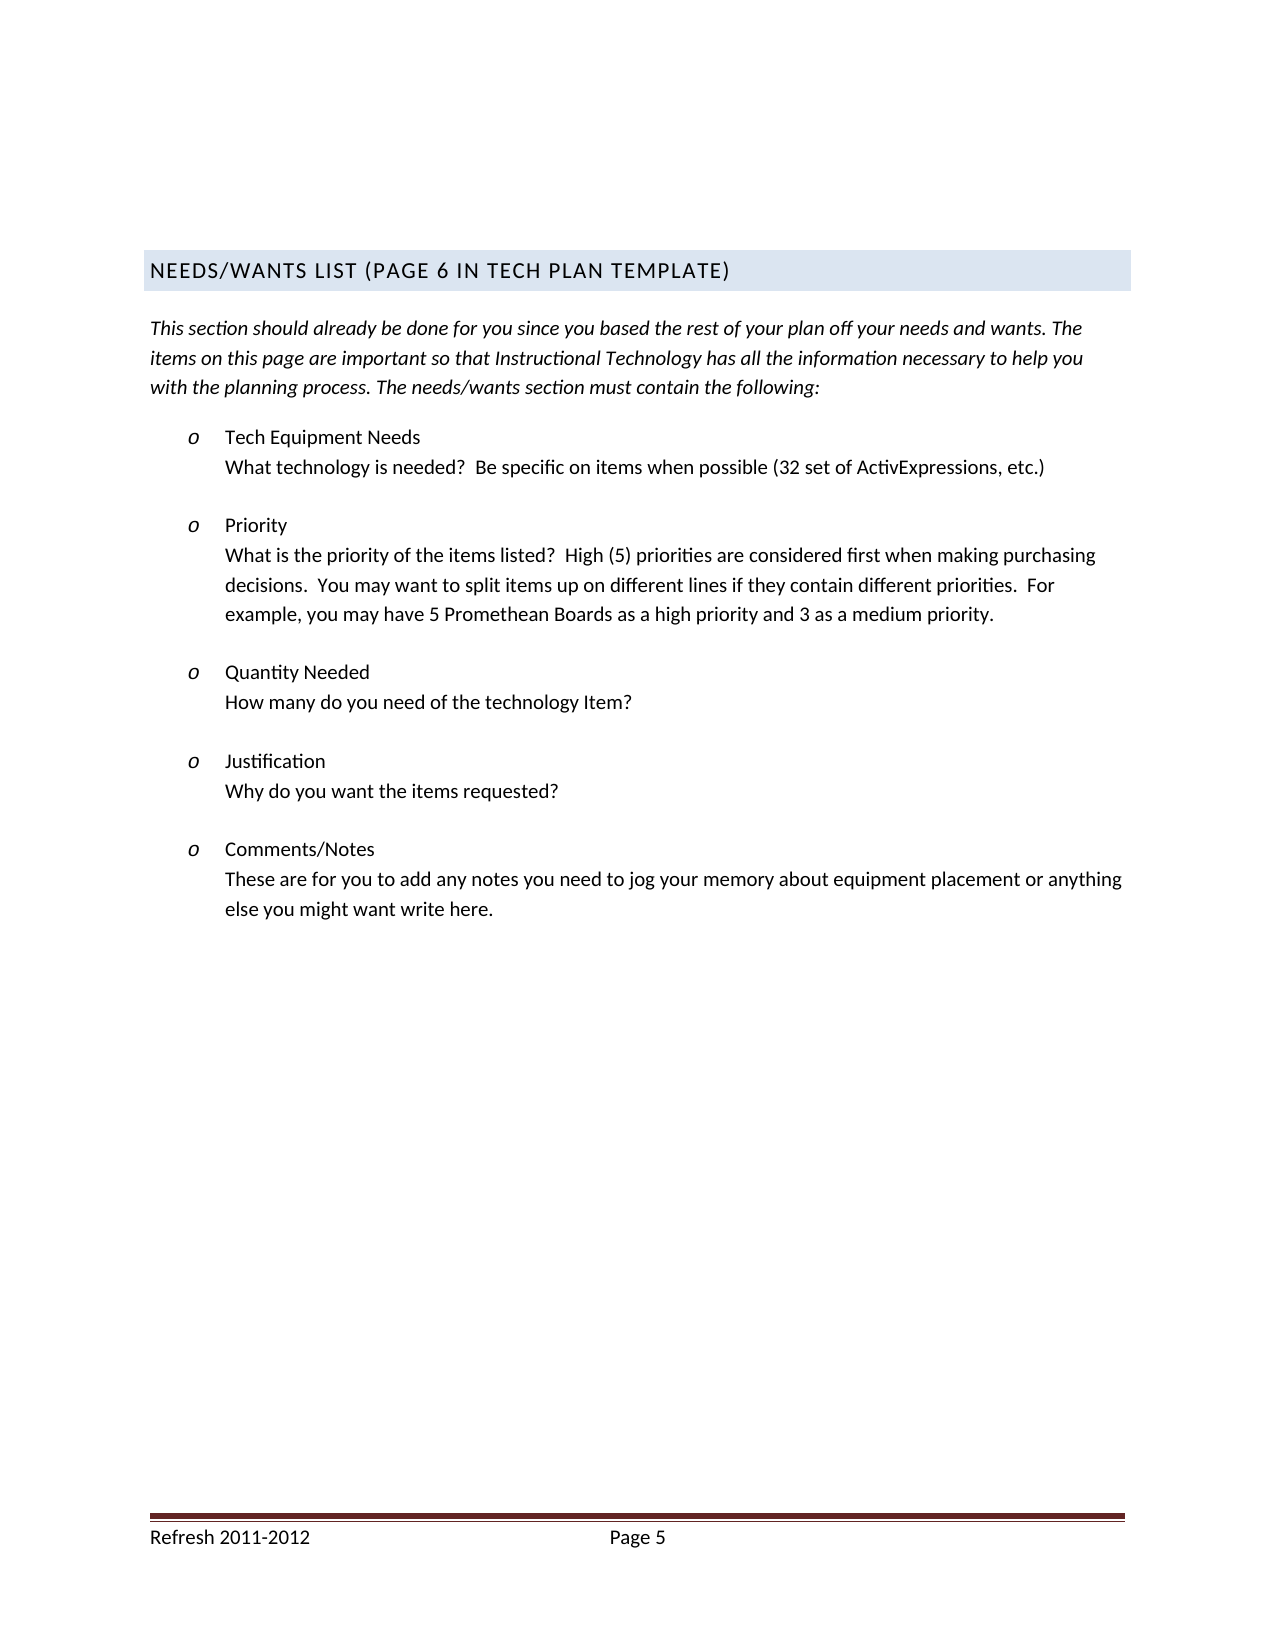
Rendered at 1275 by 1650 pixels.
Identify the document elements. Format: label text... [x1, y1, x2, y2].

list Quantity Needed How many do you need of the technology Item? [187, 659, 1125, 715]
list Comments/Notes These are for you to add any notes you need to jog your memory about equipment placement or anything else you might want write here. [187, 836, 1125, 921]
list Priority What is the priority of the items listed? High (5) priorities are considered first when making purchasing decisions. You may want to split items up on different lines if they contain different priorities. For example, you may have 5 Promethean Boards as a high priority and 3 as a medium priority. [187, 512, 1125, 656]
list Justification Why do you want the items requested? [187, 748, 1125, 803]
list Tech Equipment Needs What technology is needed? Be specific on items when possible (32 set of ActivExpressions, etc.) [187, 424, 1125, 479]
subtitle nEEDS/wants lIST (pAGE 6 IN TECH PLAN TEMPLATE) [150, 256, 1125, 284]
text This section should already be done for you since you based the rest of your plan off your needs and wants. The items on this page are important so that Instructional Technology has all the information necessary to help you with the planning process. The needs/wants section must contain the following: [150, 316, 1125, 399]
